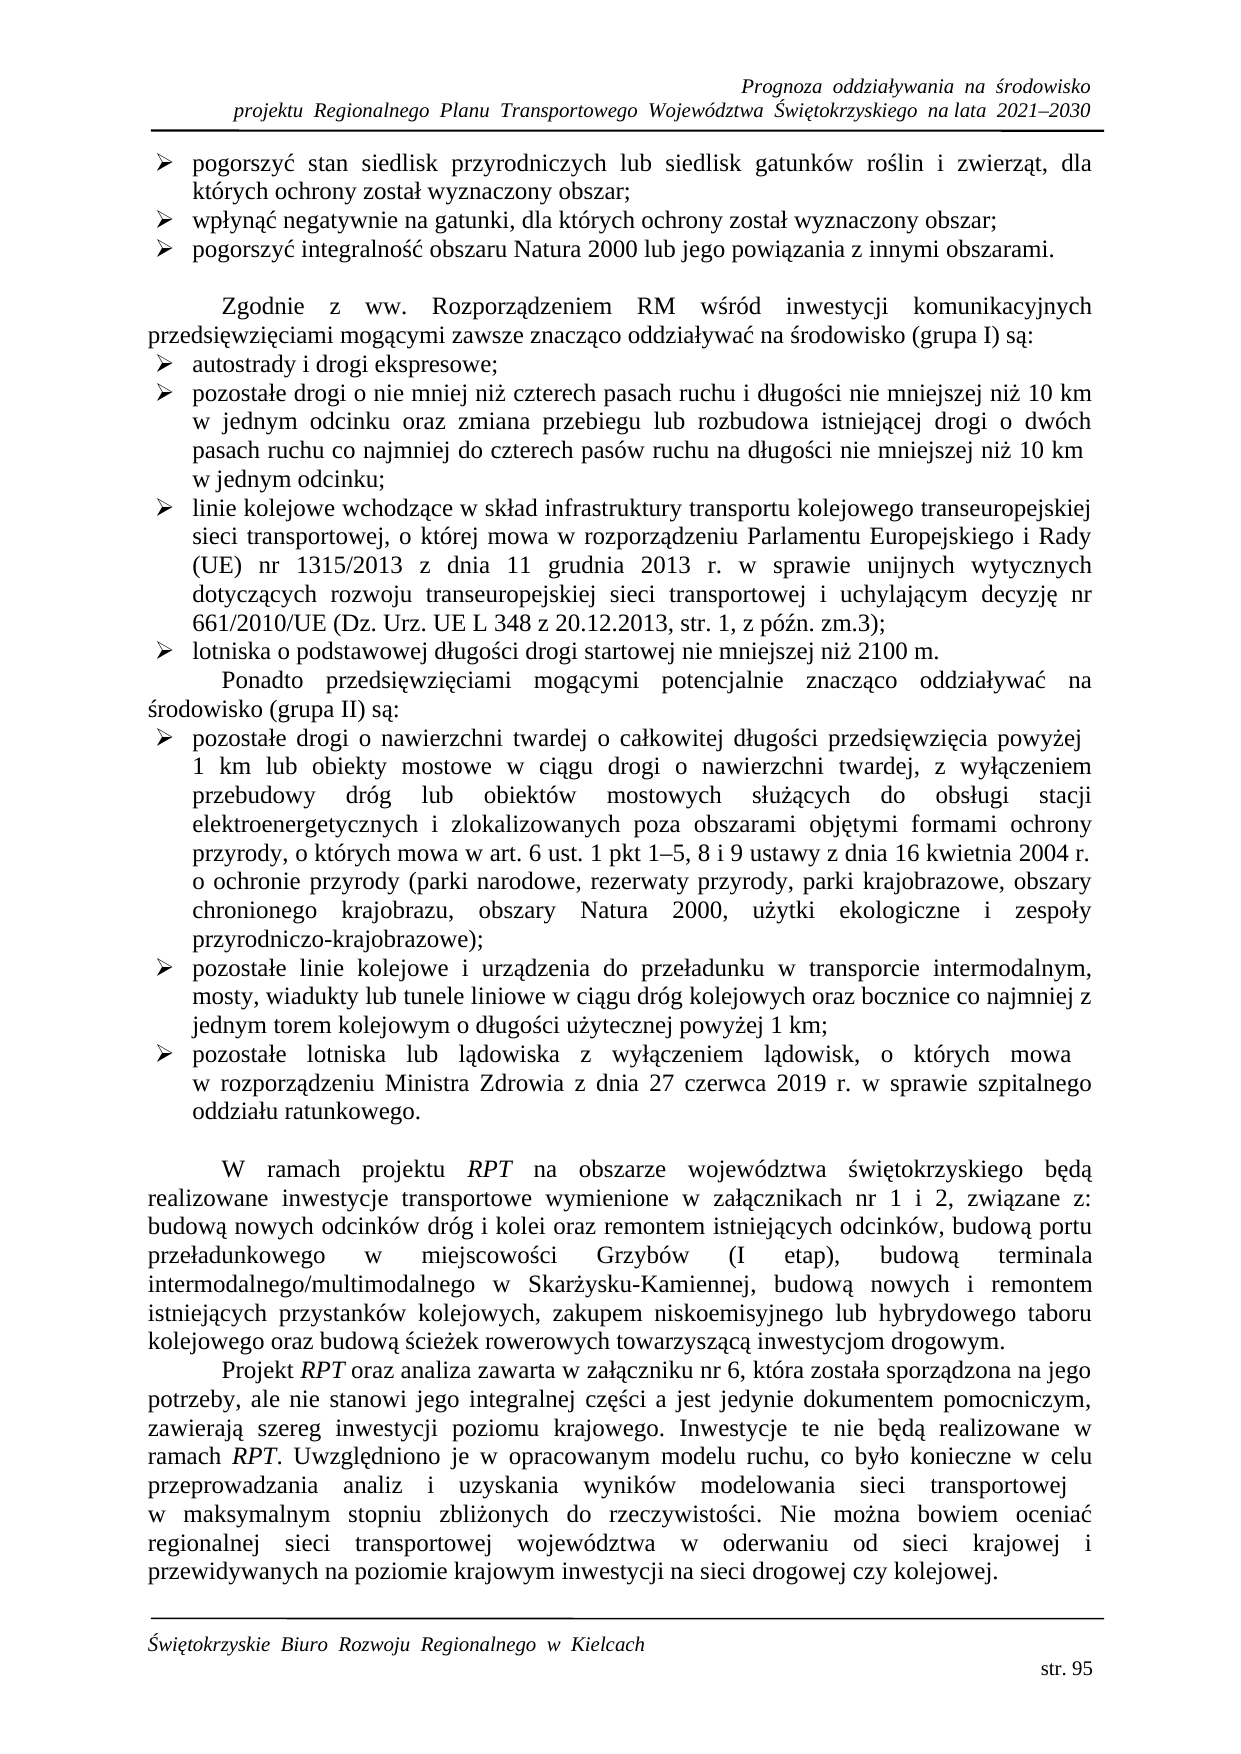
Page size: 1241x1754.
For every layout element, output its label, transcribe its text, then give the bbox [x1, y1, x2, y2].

list linie kolejowe wchodzące w skład infrastruktury transportu kolejowego transeuropejskiej sieci transportowej, o której mowa w rozporządzeniu Parlamentu Europejskiego i Rady (UE) nr 1315/2013 z dnia 11 grudnia 2013 r. w sprawie unijnych wytycznych dotyczących rozwoju transeuropejskiej sieci transportowej i uchylającym decyzję nr 661/2010/UE (Dz. Urz. UE L 348 z 20.12.2013, str. 1, z późn. zm.3); [154, 493, 1093, 636]
text W ramach projektu RPT na obszarze województwa świętokrzyskiego będą realizowane inwestycje transportowe wymienione w załącznikach nr 1 i 2, związane z: budową nowych odcinków dróg i kolei oraz remontem istniejących odcinków, budową portu przeładunkowego w miejscowości Grzybów (I etap), budową terminala intermodalnego/multimodalnego w Skarżysku-Kamiennej, budową nowych i remontem istniejących przystanków kolejowych, zakupem niskoemisyjnego lub hybrydowego taboru kolejowego oraz budową ścieżek rowerowych towarzyszącą inwestycjom drogowym. [148, 1154, 1093, 1355]
list pozostałe drogi o nie mniej niż czterech pasach ruchu i długości nie mniejszej niż 10 km w jednym odcinku oraz zmiana przebiegu lub rozbudowa istniejącej drogi o dwóch pasach ruchu co najmniej do czterech pasów ruchu na długości nie mniejszej niż 10 km w jednym odcinku; [154, 378, 1093, 493]
list wpłynąć negatywnie na gatunki, dla których ochrony został wyznaczony obszar; [154, 205, 1093, 234]
list pozostałe linie kolejowe i urządzenia do przeładunku w transporcie intermodalnym, mosty, wiadukty lub tunele liniowe w ciągu dróg kolejowych oraz bocznice co najmniej z jednym torem kolejowym o długości użytecznej powyżej 1 km; [154, 953, 1093, 1039]
list lotniska o podstawowej długości drogi startowej nie mniejszej niż 2100 m. [154, 636, 1093, 665]
list pozostałe drogi o nawierzchni twardej o całkowitej długości przedsięwzięcia powyżej 1 km lub obiekty mostowe w ciągu drogi o nawierzchni twardej, z wyłączeniem przebudowy dróg lub obiektów mostowych służących do obsługi stacji elektroenergetycznych i zlokalizowanych poza obszarami objętymi formami ochrony przyrody, o których mowa w art. 6 ust. 1 pkt 1–5, 8 i 9 ustawy z dnia 16 kwietnia 2004 r. o ochronie przyrody (parki narodowe, rezerwaty przyrody, parki krajobrazowe, obszary chronionego krajobrazu, obszary Natura 2000, użytki ekologiczne i zespoły przyrodniczo-krajobrazowe); [154, 723, 1093, 953]
list pozostałe lotniska lub lądowiska z wyłączeniem lądowisk, o których mowa w rozporządzeniu Ministra Zdrowia z dnia 27 czerwca 2019 r. w sprawie szpitalnego oddziału ratunkowego. [154, 1039, 1093, 1125]
text Ponadto przedsięwzięciami mogącymi potencjalnie znacząco oddziaływać na środowisko (grupa II) są: [148, 665, 1093, 723]
list pogorszyć integralność obszaru Natura 2000 lub jego powiązania z innymi obszarami. [154, 234, 1093, 263]
text Zgodnie z ww. Rozporządzeniem RM wśród inwestycji komunikacyjnych przedsięwzięciami mogącymi zawsze znacząco oddziaływać na środowisko (grupa I) są: [148, 291, 1093, 349]
list autostrady i drogi ekspresowe; [154, 349, 1093, 378]
list pogorszyć stan siedlisk przyrodniczych lub siedlisk gatunków roślin i zwierząt, dla których ochrony został wyznaczony obszar; [154, 148, 1093, 205]
text Projekt RPT oraz analiza zawarta w załączniku nr 6, która została sporządzona na jego potrzeby, ale nie stanowi jego integralnej części a jest jedynie dokumentem pomocniczym, zawierają szereg inwestycji poziomu krajowego. Inwestycje te nie będą realizowane w ramach RPT. Uwzględniono je w opracowanym modelu ruchu, co było konieczne w celu przeprowadzania analiz i uzyskania wyników modelowania sieci transportowej w maksymalnym stopniu zbliżonych do rzeczywistości. Nie można bowiem oceniać regionalnej sieci transportowej województwa w oderwaniu od sieci krajowej i przewidywanych na poziomie krajowym inwestycji na sieci drogowej czy kolejowej. [148, 1355, 1093, 1585]
